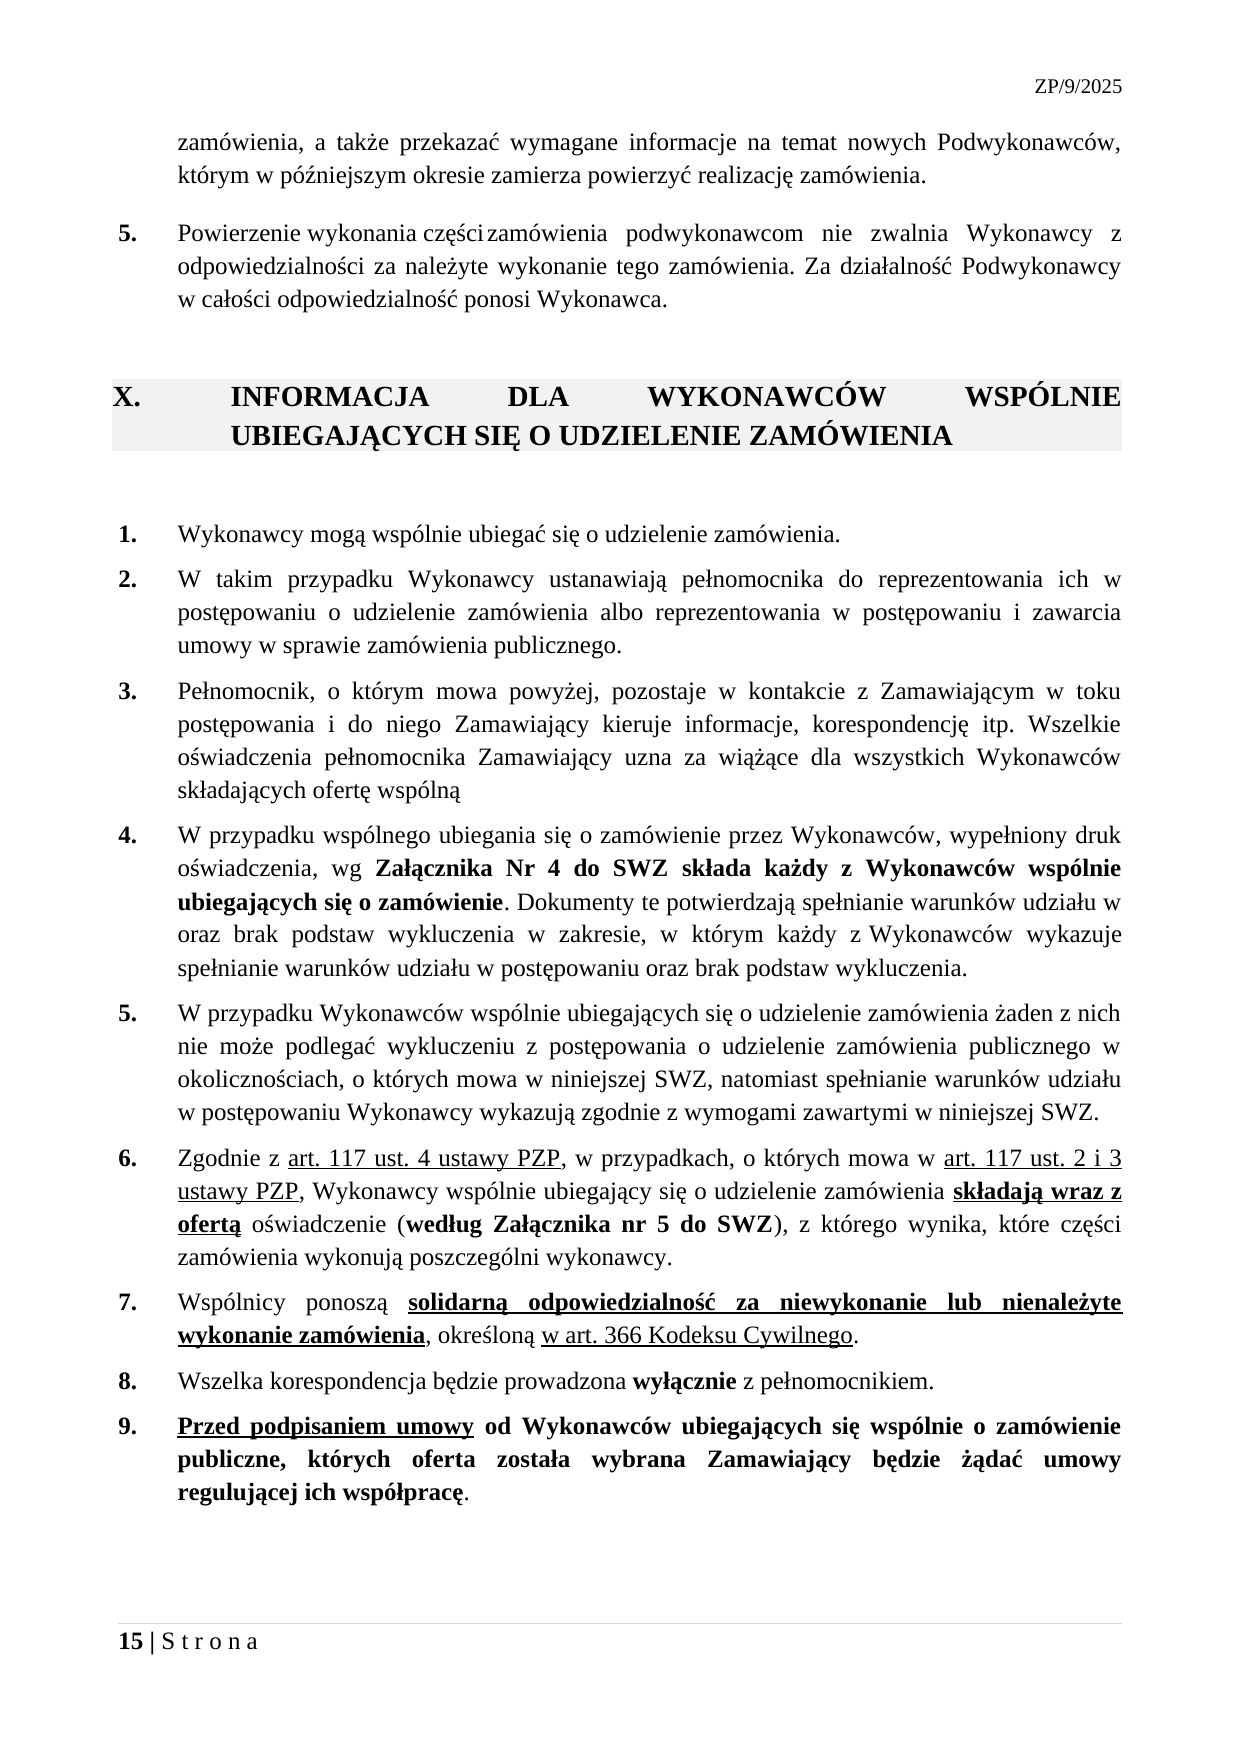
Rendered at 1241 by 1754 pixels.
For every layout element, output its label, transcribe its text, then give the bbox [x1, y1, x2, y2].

list W takim przypadku Wykonawcy ustanawiają pełnomocnika do reprezentowania ich w postępowaniu o udzielenie zamówienia albo reprezentowania w postępowaniu i zawarcia umowy w sprawie zamówienia publicznego. [118, 564, 1122, 659]
list Zgodnie z art. 117 ust. 4 ustawy PZP, w przypadkach, o których mowa w art. 117 ust. 2 i 3 ustawy PZP, Wykonawcy wspólnie ubiegający się o udzielenie zamówienia składają wraz z ofertą oświadczenie (według Załącznika nr 5 do SWZ), z którego wynika, które części zamówienia wykonują poszczególni wykonawcy. [118, 1143, 1122, 1271]
subtitle INFORMACJA DLA WYKONAWCÓW WSPÓLNIE UBIEGAJĄCYCH SIĘ O UDZIELENIE ZAMÓWIENIA [112, 379, 1122, 451]
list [118, 127, 1122, 188]
list Pełnomocnik, o którym mowa powyżej, pozostaje w kontakcie z Zamawiającym w toku postępowania i do niego Zamawiający kieruje informacje, korespondencję itp. Wszelkie oświadczenia pełnomocnika Zamawiający uzna za wiążące dla wszystkich Wykonawców składających ofertę wspólną [118, 676, 1122, 804]
list Wszelka korespondencja będzie prowadzona wyłącznie z pełnomocnikiem. [118, 1366, 1122, 1394]
list Przed podpisaniem umowy od Wykonawców ubiegających się wspólnie o zamówienie publiczne, których oferta została wybrana Zamawiający będzie żądać umowy regulującej ich współpracę. [118, 1411, 1122, 1506]
list W przypadku wspólnego ubiegania się o zamówienie przez Wykonawców, wypełniony druk oświadczenia, wg Załącznika Nr 4 do SWZ składa każdy z Wykonawców wspólnie ubiegających się o zamówienie. Dokumenty te potwierdzają spełnianie warunków udziału w oraz brak podstaw wykluczenia w zakresie, w którym każdy z Wykonawców wykazuje spełnianie warunków udziału w postępowaniu oraz brak podstaw wykluczenia. [118, 821, 1122, 981]
list Wykonawcy mogą wspólnie ubiegać się o udzielenie zamówienia. [118, 519, 1122, 548]
list Powierzenie wykonania części zamówienia podwykonawcom nie zwalnia Wykonawcy z odpowiedzialności za należyte wykonanie tego zamówienia. Za działalność Podwykonawcy w całości odpowiedzialność ponosi Wykonawca. [118, 218, 1122, 312]
list W przypadku Wykonawców wspólnie ubiegających się o udzielenie zamówienia żaden z nich nie może podlegać wykluczeniu z postępowania o udzielenie zamówienia publicznego w okolicznościach, o których mowa w niniejszej SWZ, natomiast spełnianie warunków udziału w postępowaniu Wykonawcy wykazują zgodnie z wymogami zawartymi w niniejszej SWZ. [118, 998, 1122, 1126]
list Wspólnicy ponoszą solidarną odpowiedzialność za niewykonanie lub nienależyte wykonanie zamówienia, określoną w art. 366 Kodeksu Cywilnego. [118, 1287, 1122, 1349]
